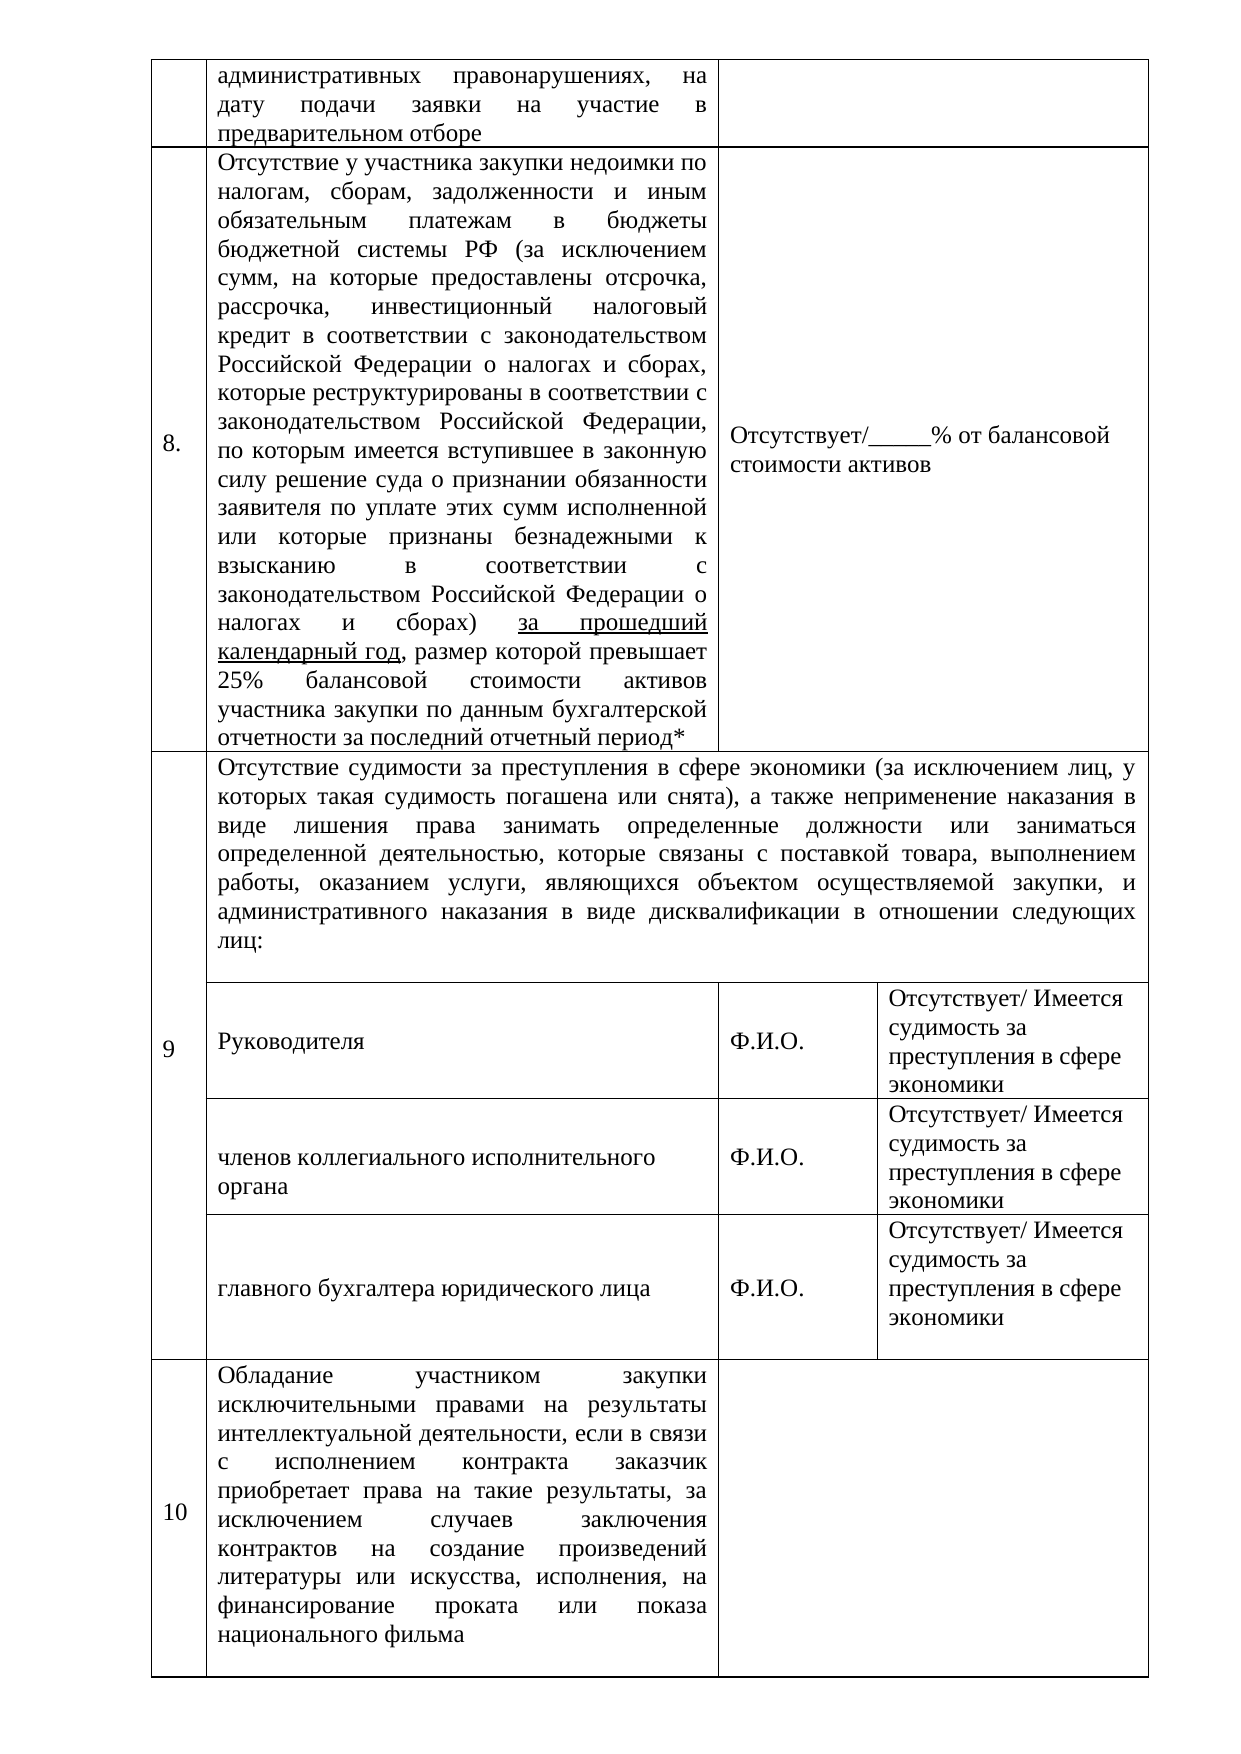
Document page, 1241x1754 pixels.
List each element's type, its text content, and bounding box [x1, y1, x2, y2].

table_cell Отсутствие судимости за преступления в сфере экономики (за исключением лиц, у которых такая судимость погашена или снята), а также неприменение наказания в виде лишения права занимать определенные должности или заниматься определенной деятельностью, которые связаны с поставкой товара, выполнением работы, оказанием услуги, являющихся объектом осуществляемой закупки, и административного наказания в виде дисквалификации в отношении следующих лиц: [207, 752, 1148, 982]
table_cell членов коллегиального исполнительного органа [207, 1099, 718, 1214]
table_cell Ф.И.О. [719, 1215, 877, 1359]
table_cell 7. [152, 60, 206, 146]
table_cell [719, 60, 1148, 146]
table_cell Отсутствует/_____% от балансовой стоимости активов [719, 148, 1148, 751]
table_cell Отсутствует/ Имеется судимость за преступления в сфере экономики [878, 983, 1148, 1098]
table_cell Отсутствует/ Имеется судимость за преступления в сфере экономики [878, 1099, 1148, 1214]
table_cell Руководителя [207, 983, 718, 1098]
table_cell 8. [152, 148, 206, 751]
table_cell главного бухгалтера юридического лица [207, 1215, 718, 1359]
table_cell 9 [152, 752, 206, 1359]
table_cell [207, 60, 718, 146]
table_cell [719, 1360, 1148, 1676]
table_cell Обладание участником закупки исключительными правами на результаты интеллектуальной деятельности, если в связи с исполнением контракта заказчик приобретает права на такие результаты, за исключением случаев заключения контрактов на создание произведений литературы или искусства, исполнения, на финансирование проката или показа национального фильма [207, 1360, 718, 1676]
table_cell Отсутствует/ Имеется судимость за преступления в сфере экономики [878, 1215, 1148, 1359]
table_cell Ф.И.О. [719, 1099, 877, 1214]
table_cell Ф.И.О. [719, 983, 877, 1098]
table_cell 10 [152, 1360, 206, 1676]
table_cell Отсутствие у участника закупки недоимки по налогам, сборам, задолженности и иным обязательным платежам в бюджеты бюджетной системы РФ (за исключением сумм, на которые предоставлены отсрочка, рассрочка, инвестиционный налоговый кредит в соответствии с законодательством Российской Федерации о налогах и сборах, которые реструктурированы в соответствии с законодательством Российской Федерации, по которым имеется вступившее в законную силу решение суда о признании обязанности заявителя по уплате этих сумм исполненной или которые признаны безнадежными к взысканию в соответствии с законодательством Российской Федерации о налогах и сборах) за прошедший календарный год, размер которой превышает 25% балансовой стоимости активов участника закупки по данным бухгалтерской отчетности за последний отчетный период* [207, 148, 718, 751]
